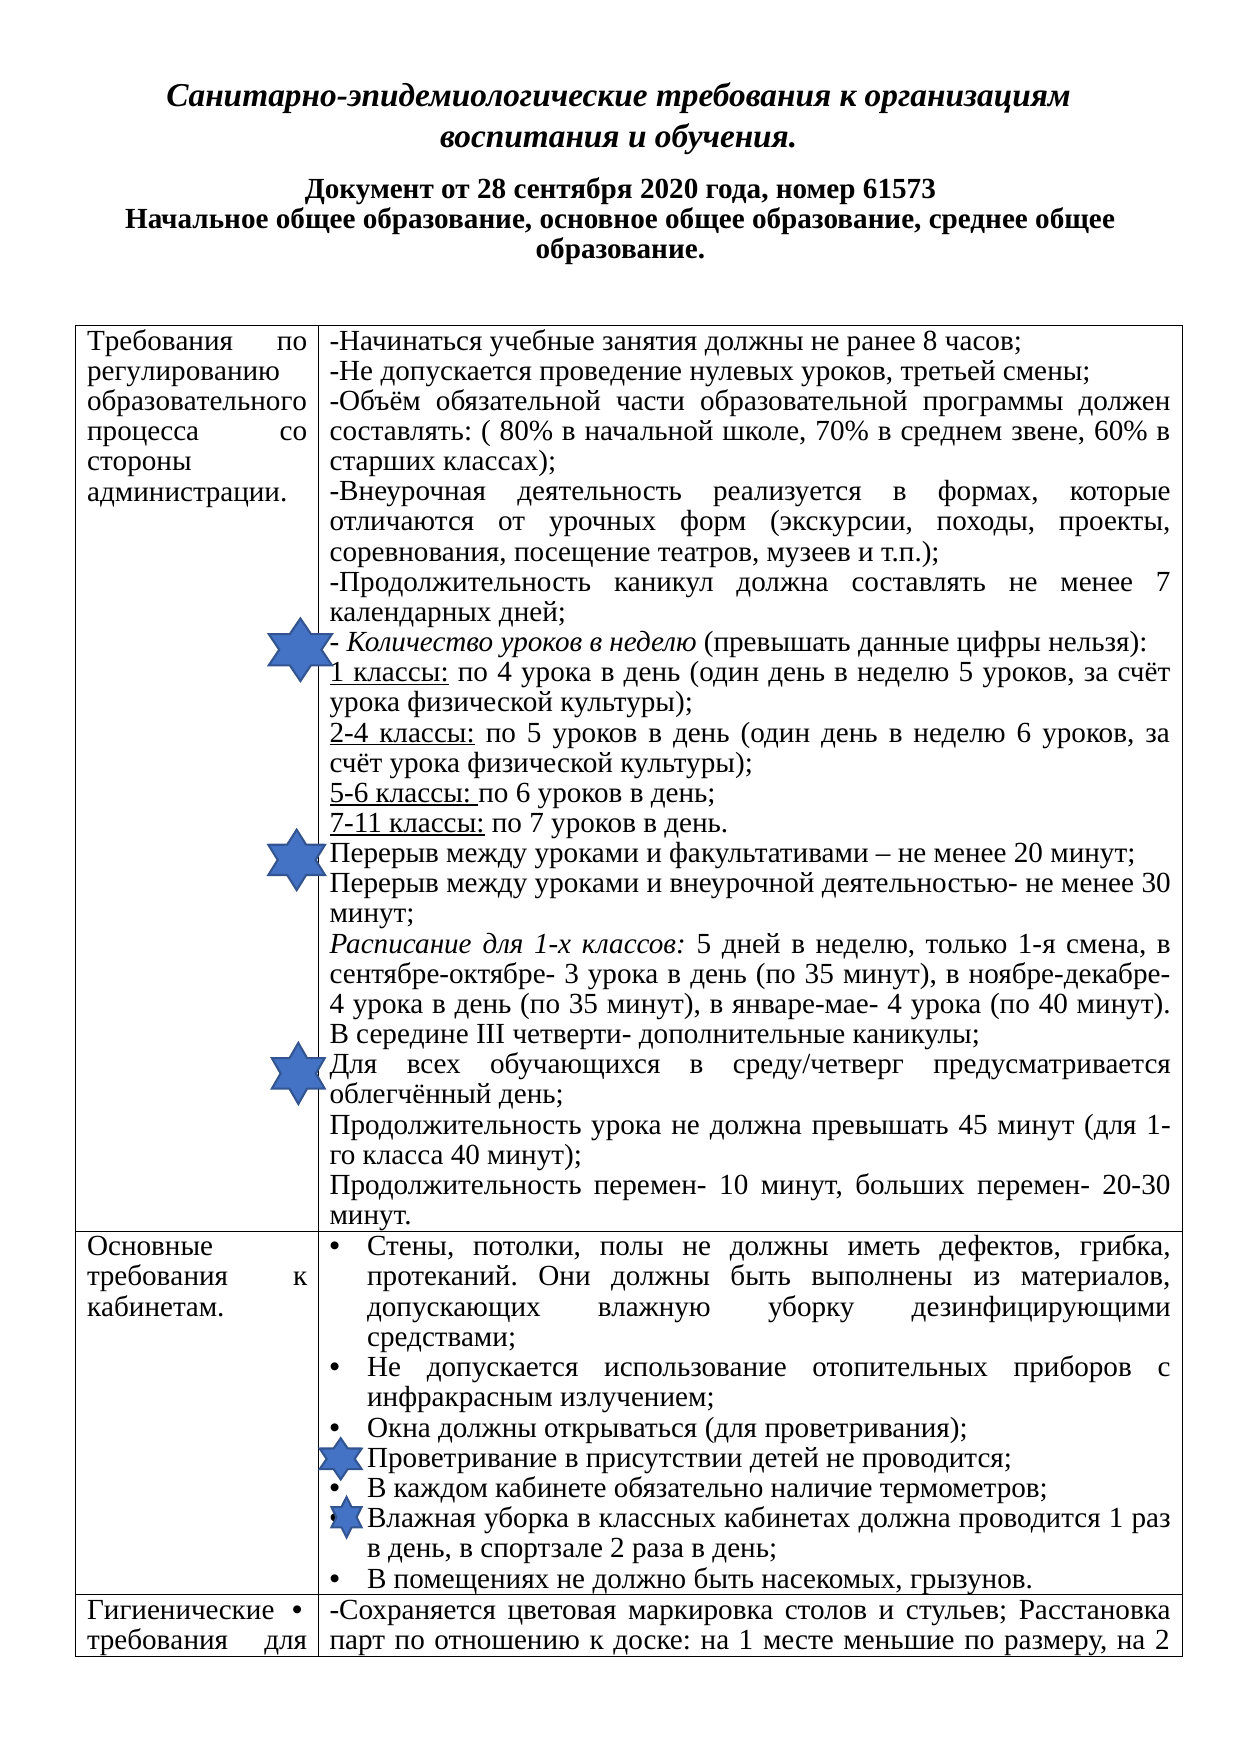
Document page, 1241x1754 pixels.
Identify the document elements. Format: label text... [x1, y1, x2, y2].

table_cell Основные требования к кабинетам. [76, 1232, 318, 1594]
text Санитарно-эпидемиологические требования к организациям воспитания и обучения. [75, 75, 1165, 155]
table_cell Стены, потолки, полы не должны иметь дефектов, грибка, протеканий. Они должны быть выполнены из материалов, допускающих влажную уборку дезинфицирующими средствами; Не допускается использование отопительных приборов с инфракрасным излучением; Окна должны открываться (для проветривания); Проветривание в присутствии детей не проводится; В каждом кабинете обязательно наличие термометров; Влажная уборка в классных кабинетах должна проводится 1 раз в день, в спортзале 2 раза в день; В помещениях не должно быть насекомых, грызунов. [319, 1232, 1182, 1594]
table_header -Начинаться учебные занятия должны не ранее 8 часов; -Не допускается проведение нулевых уроков, третьей смены; -Объём обязательной части образовательной программы должен составлять: ( 80% в начальной школе, 70% в среднем звене, 60% в старших классах); -Внеурочная деятельность реализуется в формах, которые отличаются от урочных форм (экскурсии, походы, проекты, соревнования, посещение театров, музеев и т.п.); -Продолжительность каникул должна составлять не менее 7 календарных дней; - Количество уроков в неделю (превышать данные цифры нельзя): 1 классы: по 4 урока в день (один день в неделю 5 уроков, за счёт урока физической культуры); 2-4 классы: по 5 уроков в день (один день в неделю 6 уроков, за счёт урока физической культуры); 5-6 классы: по 6 уроков в день; 7-11 классы: по 7 уроков в день. Перерыв между уроками и факультативами – не менее 20 минут; Перерыв между уроками и внеурочной деятельностью- не менее 30 минут; Расписание для 1-х классов: 5 дней в неделю, только 1-я смена, в сентябре-октябре- 3 урока в день (по 35 минут), в ноябре-декабре- 4 урока в день (по 35 минут), в январе-мае- 4 урока (по 40 минут). В середине III четверти- дополнительные каникулы; Для всех обучающихся в среду/четверг предусматривается облегчённый день; Продолжительность урока не должна превышать 45 минут (для 1-го класса 40 минут); Продолжительность перемен- 10 минут, больших перемен- 20-30 минут. [319, 326, 1182, 1231]
table_header Требования по регулированию образовательного процесса со стороны администрации. [76, 326, 318, 1231]
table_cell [319, 1595, 1182, 1656]
text Документ от 28 сентября 2020 года, номер 61573 [75, 174, 1165, 204]
text Начальное общее образование, основное общее образование, среднее общее образование. [75, 204, 1165, 265]
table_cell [76, 1595, 318, 1656]
